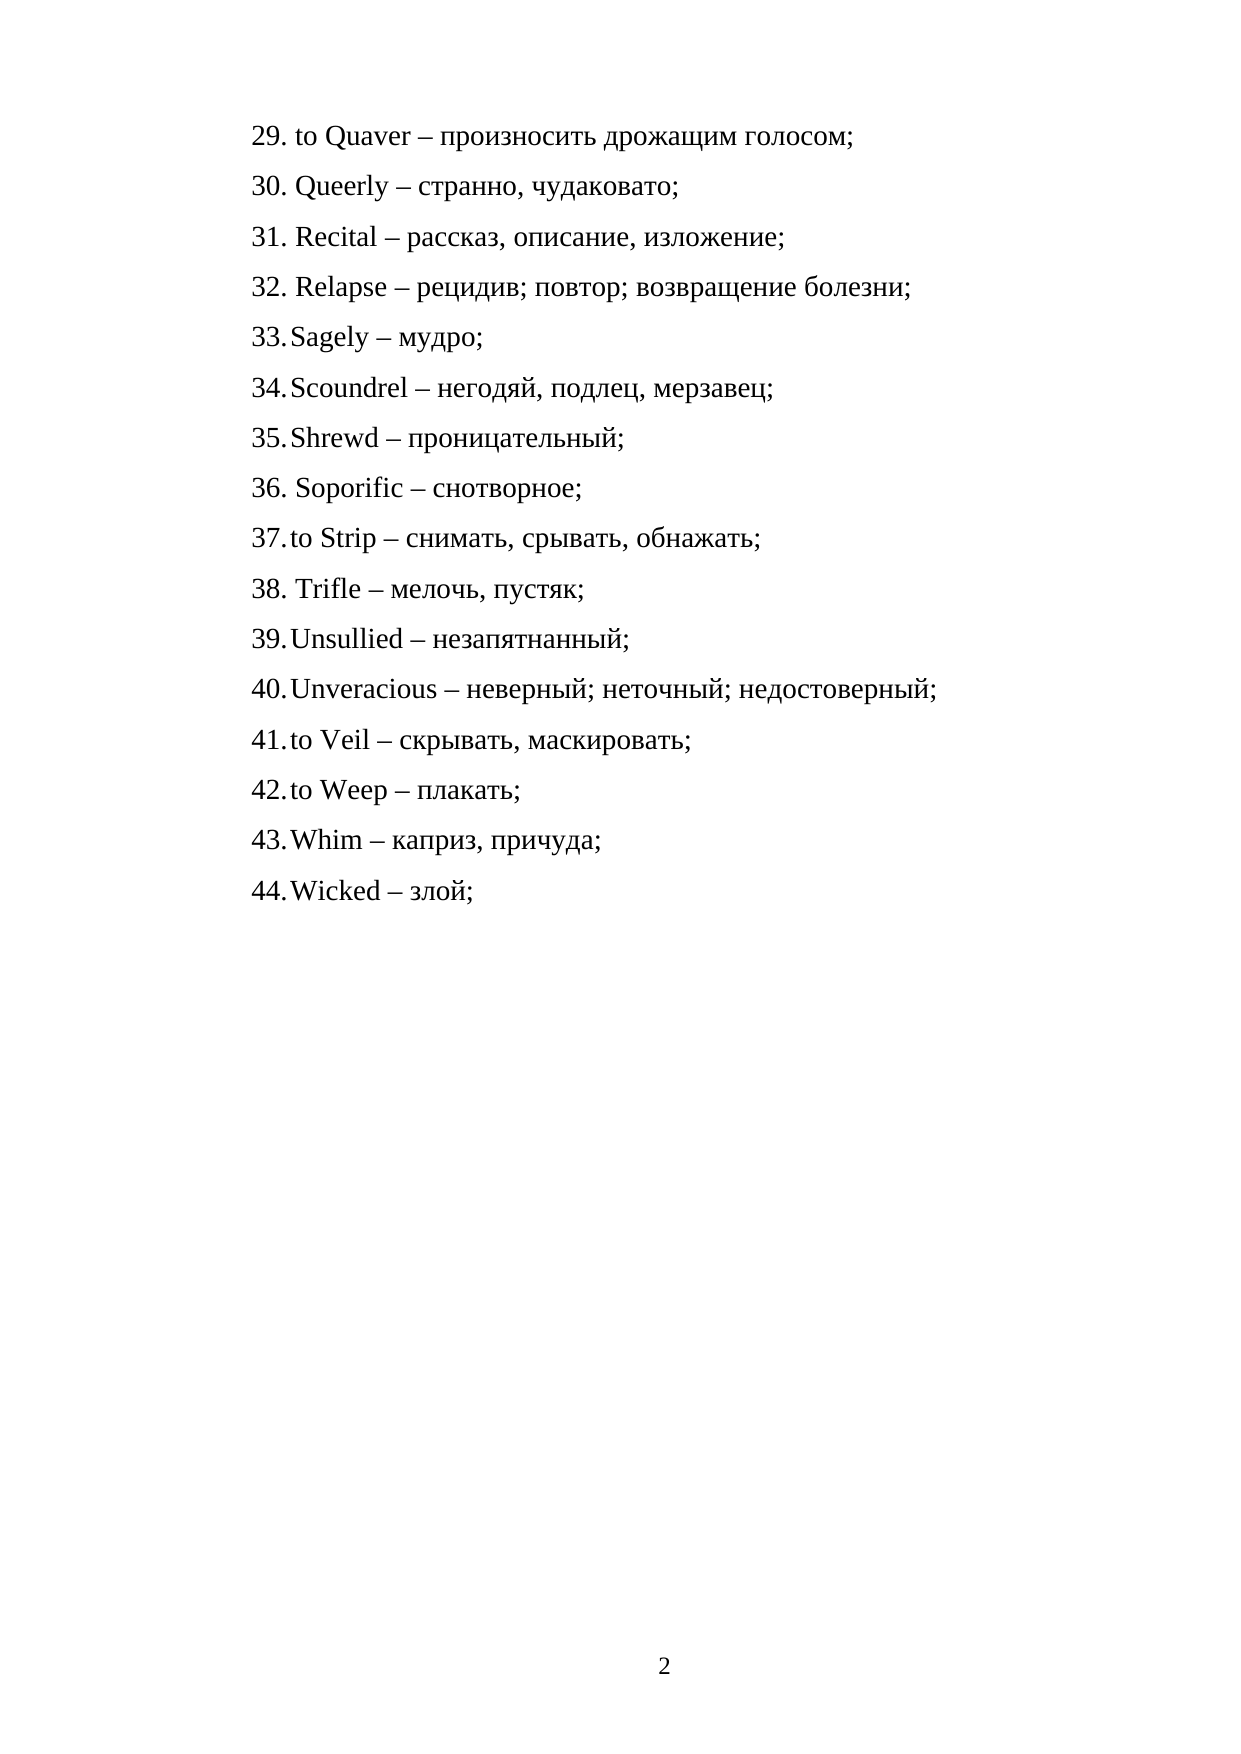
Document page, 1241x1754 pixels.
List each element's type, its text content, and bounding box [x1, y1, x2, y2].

list Scoundrel – негодяй, подлец, мерзавец; [177, 370, 1152, 403]
text 32. Relapse – рецидив; повтор; возвращение болезни; [177, 269, 1152, 303]
text 30. Queerly – странно, чудаковато; [177, 168, 1152, 202]
list to Veil – скрывать, маскировать; [177, 722, 1152, 755]
list Unveracious – неверный; неточный; недостоверный; [177, 672, 1152, 705]
list Wicked – злой; [177, 873, 1152, 906]
text 31. Recital – рассказ, описание, изложение; [177, 219, 1152, 252]
text 36. Soporific – снотворное; [177, 470, 1152, 504]
list Shrewd – проницательный; [177, 420, 1152, 453]
text 38. Trifle – мелочь, пустяк; [177, 571, 1152, 604]
list to Weep – плакать; [177, 772, 1152, 806]
list Unsullied – незапятнанный; [177, 621, 1152, 655]
list Whim – каприз, причуда; [177, 822, 1152, 856]
list to Strip – снимать, срывать, обнажать; [177, 521, 1152, 554]
list Sagely – мудро; [177, 319, 1152, 353]
text 29. to Quaver – произносить дрожащим голосом; [177, 118, 1152, 152]
